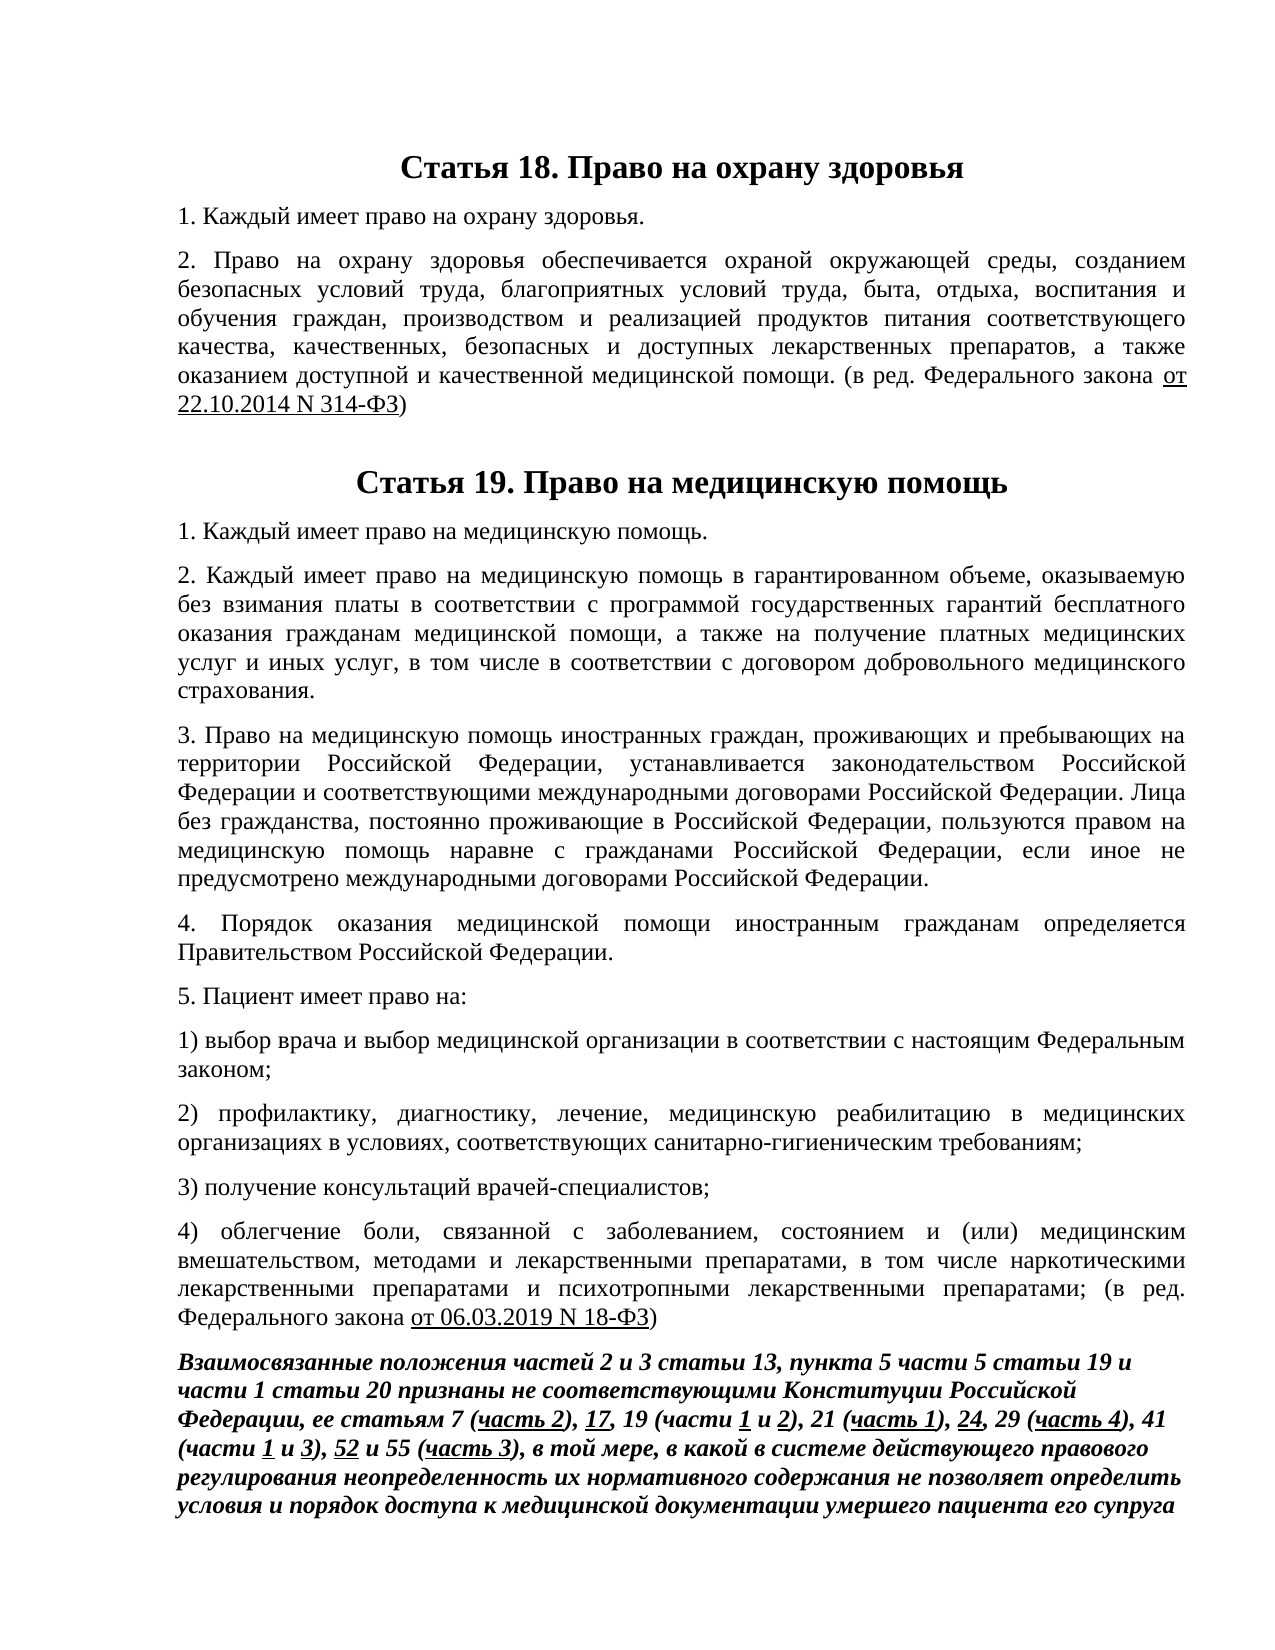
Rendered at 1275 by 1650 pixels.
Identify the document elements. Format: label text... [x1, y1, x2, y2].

text Статья 19. Право на медицинскую помощь [177, 462, 1186, 500]
text 4. Порядок оказания медицинской помощи иностранным гражданам определяется Правительством Российской Федерации. [177, 908, 1186, 965]
text 1. Каждый имеет право на охрану здоровья. [177, 201, 1186, 229]
text 2. Каждый имеет право на медицинскую помощь в гарантированном объеме, оказываемую без взимания платы в соответствии с программой государственных гарантий бесплатного оказания гражданам медицинской помощи, а также на получение платных медицинских услуг и иных услуг, в том числе в соответствии с договором добровольного медицинского страхования. [177, 560, 1186, 704]
text 4) облегчение боли, связанной с заболеванием, состоянием и (или) медицинским вмешательством, методами и лекарственными препаратами, в том числе наркотическими лекарственными препаратами и психотропными лекарственными препаратами; (в ред. Федерального закона от 06.03.2019 N 18-ФЗ) [177, 1216, 1186, 1331]
text 2) профилактику, диагностику, лечение, медицинскую реабилитацию в медицинских организациях в условиях, соответствующих санитарно-гигиеническим требованиям; [177, 1098, 1186, 1156]
text 2. Право на охрану здоровья обеспечивается охраной окружающей среды, созданием безопасных условий труда, благоприятных условий труда, быта, отдыха, воспитания и обучения граждан, производством и реализацией продуктов питания соответствующего качества, качественных, безопасных и доступных лекарственных препаратов, а также оказанием доступной и качественной медицинской помощи. (в ред. Федерального закона от 22.10.2014 N 314-ФЗ) [177, 245, 1186, 418]
text 5. Пациент имеет право на: [177, 981, 1186, 1010]
text 1) выбор врача и выбор медицинской организации в соответствии с настоящим Федеральным законом; [177, 1025, 1186, 1083]
text Статья 18. Право на охрану здоровья [177, 147, 1186, 185]
text 3) получение консультаций врачей-специалистов; [177, 1172, 1186, 1200]
text 3. Право на медицинскую помощь иностранных граждан, проживающих и пребывающих на территории Российской Федерации, устанавливается законодательством Российской Федерации и соответствующими международными договорами Российской Федерации. Лица без гражданства, постоянно проживающие в Российской Федерации, пользуются правом на медицинскую помощь наравне с гражданами Российской Федерации, если иное не предусмотрено международными договорами Российской Федерации. [177, 720, 1186, 892]
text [177, 1347, 1186, 1519]
text 1. Каждый имеет право на медицинскую помощь. [177, 516, 1186, 545]
